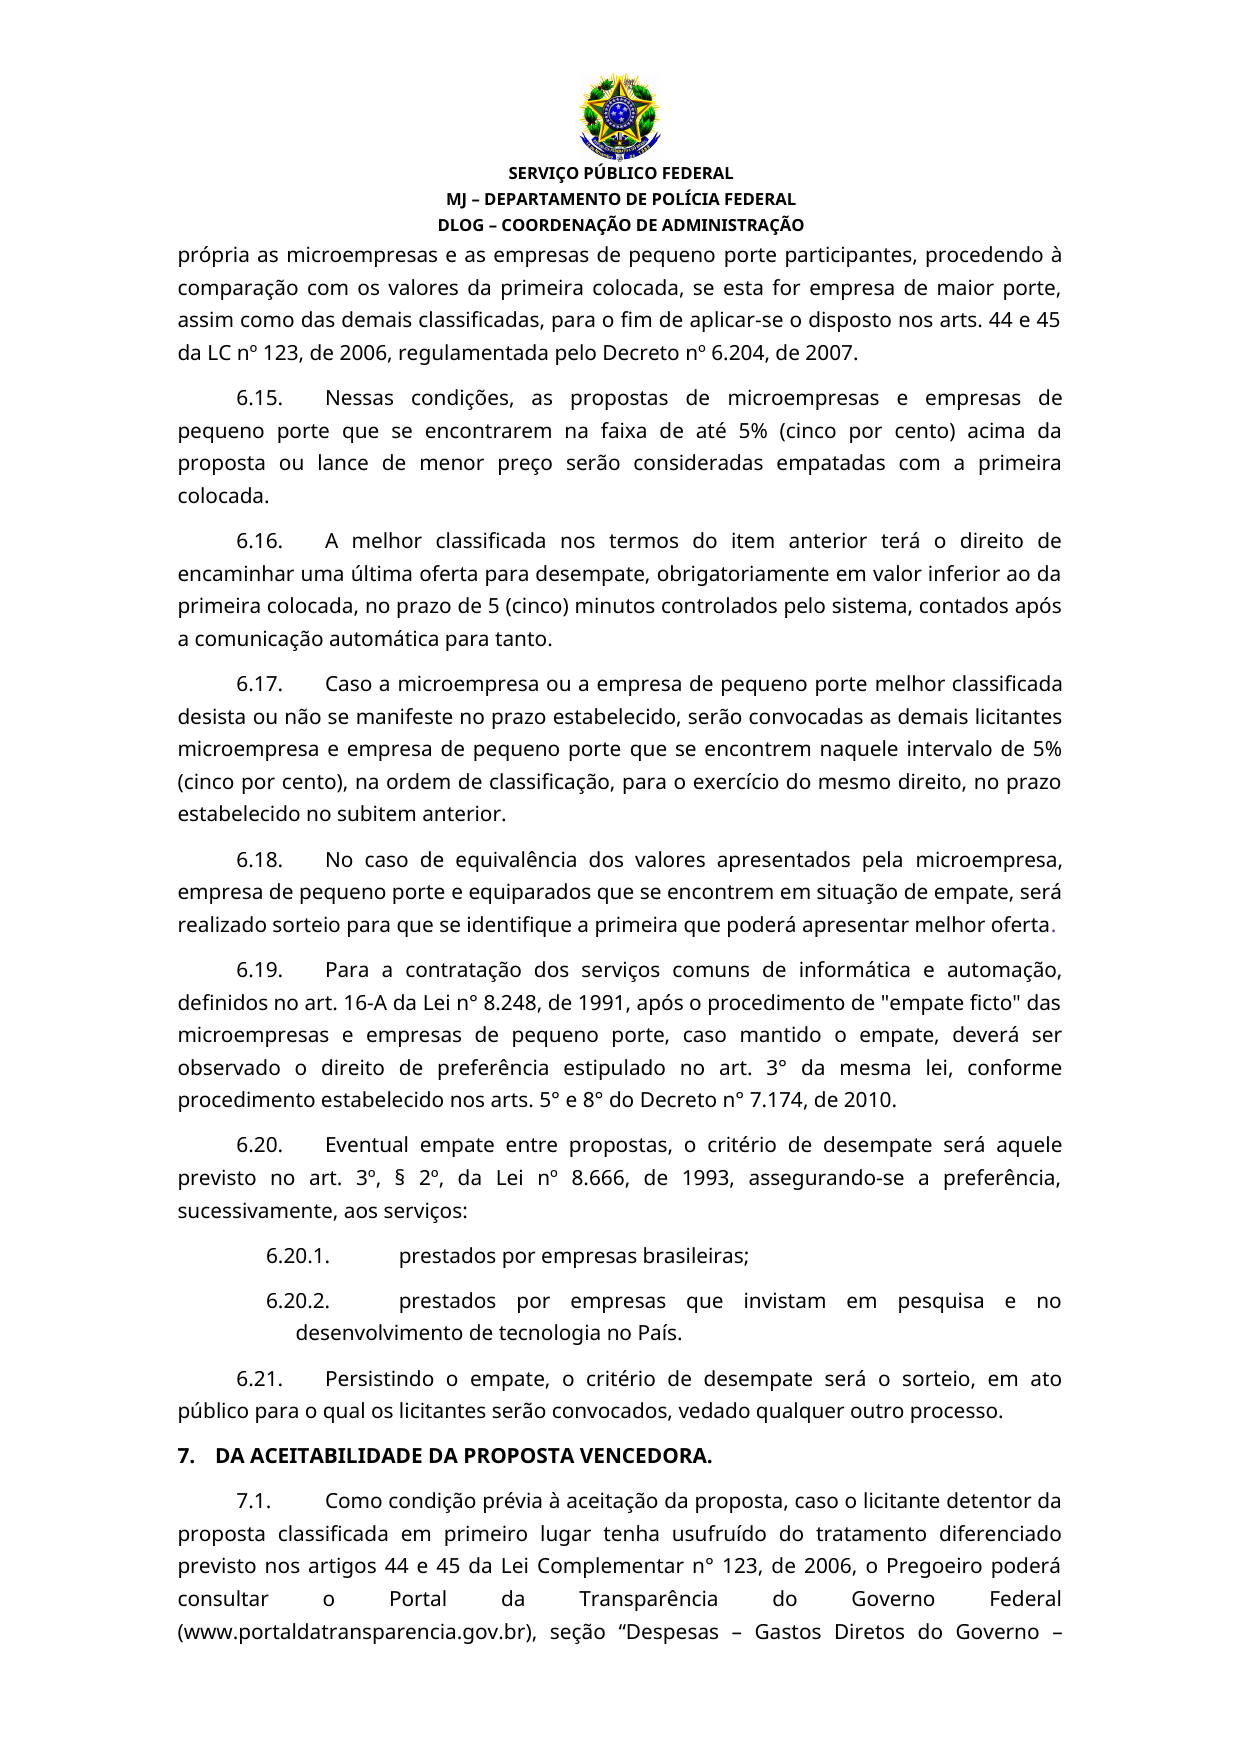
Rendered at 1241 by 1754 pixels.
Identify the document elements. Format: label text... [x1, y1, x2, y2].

list Persistindo o empate, o critério de desempate será o sorteio, em ato público para o qual os licitantes serão convocados, vedado qualquer outro processo. [177, 1364, 1063, 1425]
list Caso a microempresa ou a empresa de pequeno porte melhor classificada desista ou não se manifeste no prazo estabelecido, serão convocadas as demais licitantes microempresa e empresa de pequeno porte que se encontrem naquele intervalo de 5% (cinco por cento), na ordem de classificação, para o exercício do mesmo direito, no prazo estabelecido no subitem anterior. [177, 669, 1063, 828]
list Para a contratação dos serviços comuns de informática e automação, definidos no art. 16-A da Lei n° 8.248, de 1991, após o procedimento de "empate ficto" das microempresas e empresas de pequeno porte, caso mantido o empate, deverá ser observado o direito de preferência estipulado no art. 3° da mesma lei, conforme procedimento estabelecido nos arts. 5° e 8° do Decreto n° 7.174, de 2010. [177, 955, 1063, 1114]
list DA ACEITABILIDADE DA PROPOSTA VENCEDORA. [177, 1441, 1065, 1470]
list Nessas condições, as propostas de microempresas e empresas de pequeno porte que se encontrarem na faixa de até 5% (cinco por cento) acima da proposta ou lance de menor preço serão consideradas empatadas com a primeira colocada. [177, 383, 1063, 509]
list No caso de equivalência dos valores apresentados pela microempresa, empresa de pequeno porte e equiparados que se encontrem em situação de empate, será realizado sorteio para que se identifique a primeira que poderá apresentar melhor oferta. [177, 845, 1063, 938]
list Eventual empate entre propostas, o critério de desempate será aquele previsto no art. 3º, § 2º, da Lei nº 8.666, de 1993, assegurando-se a preferência, sucessivamente, aos serviços: [177, 1131, 1063, 1224]
list prestados por empresas que invistam em pesquisa e no desenvolvimento de tecnologia no País. [266, 1286, 1063, 1347]
list prestados por empresas brasileiras; [266, 1241, 1063, 1269]
picture [579, 73, 661, 162]
list A melhor classificada nos termos do item anterior terá o direito de encaminhar uma última oferta para desempate, obrigatoriamente em valor inferior ao da primeira colocada, no prazo de 5 (cinco) minutos controlados pelo sistema, contados após a comunicação automática para tanto. [177, 526, 1063, 652]
